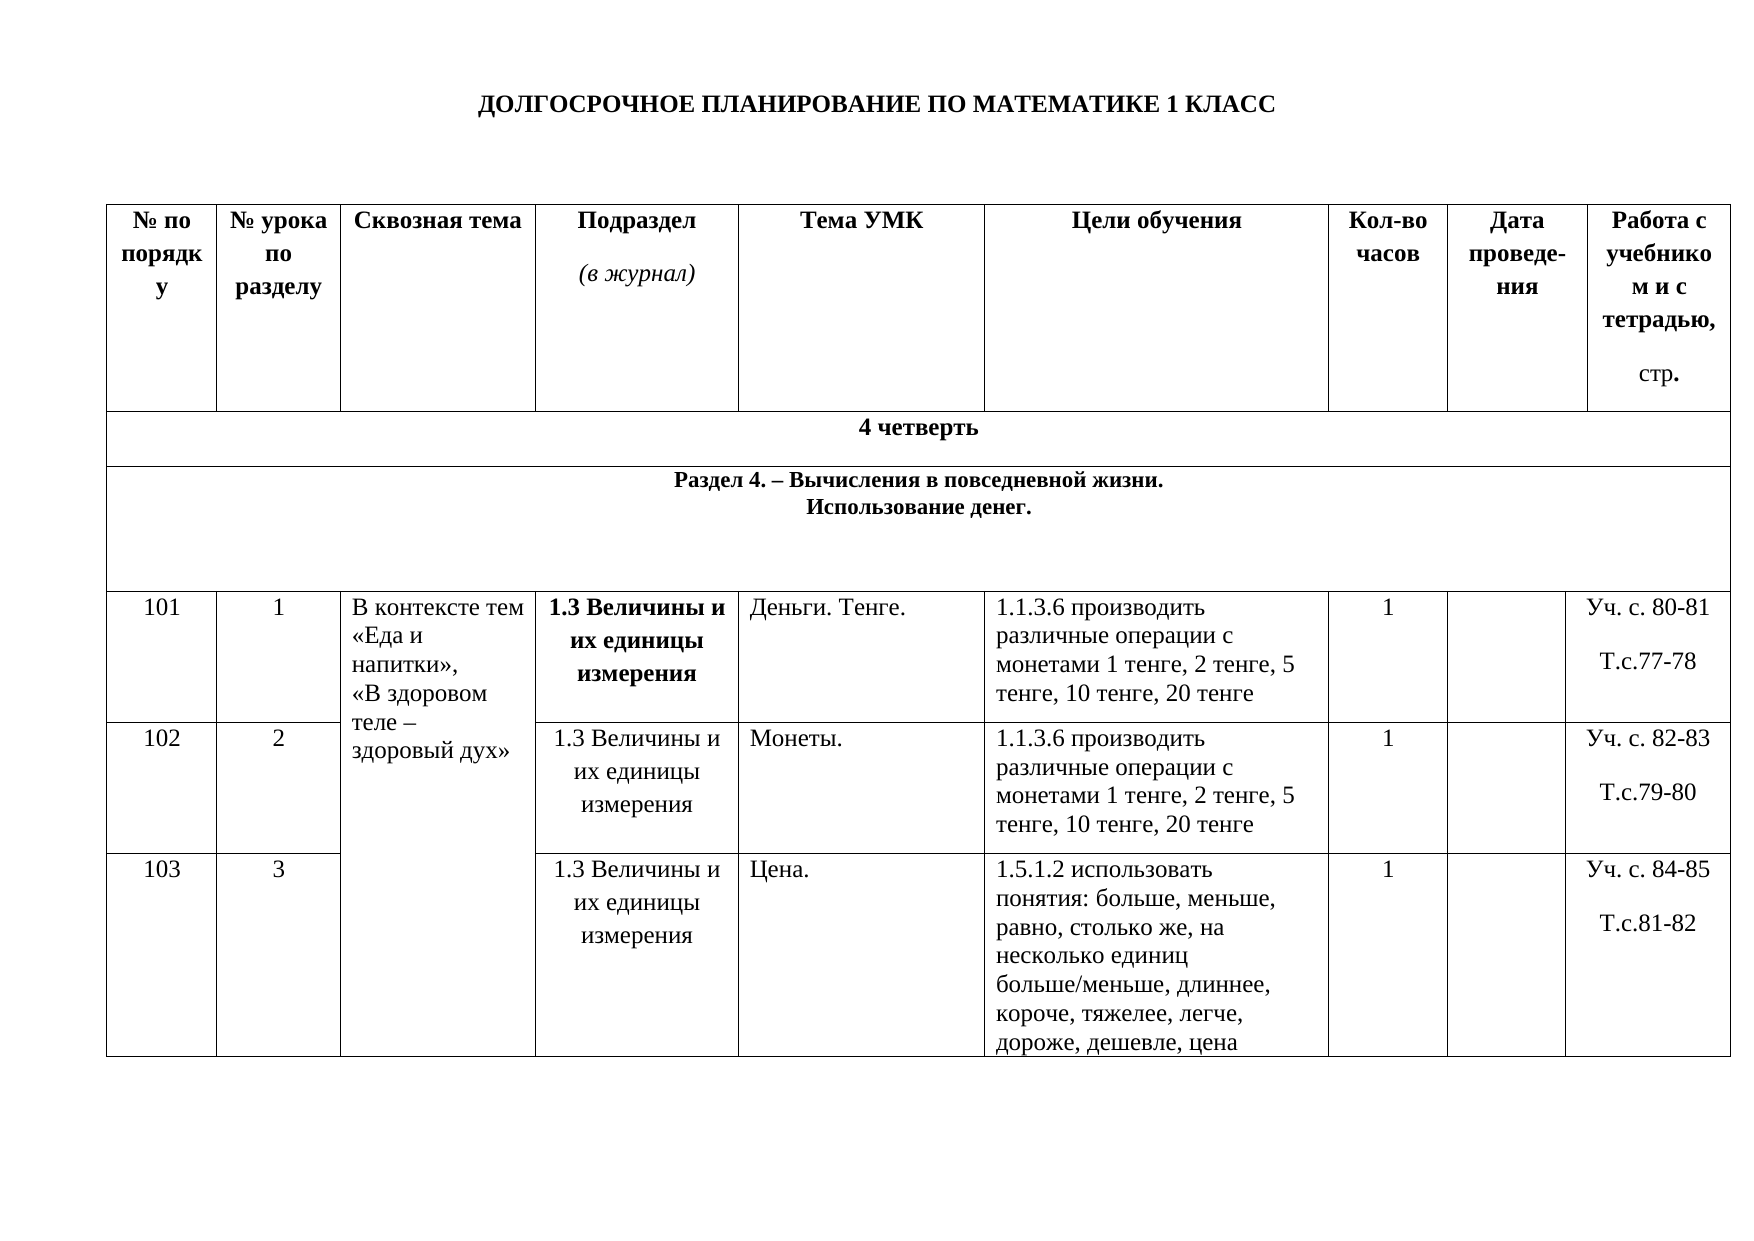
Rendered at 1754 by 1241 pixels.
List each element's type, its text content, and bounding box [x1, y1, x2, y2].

table_header Работа с учебником и с тетрадью, стр. [1588, 205, 1730, 411]
table_cell 4 четверть [107, 412, 1730, 466]
table_header № по порядку [107, 205, 216, 411]
table_cell [1448, 723, 1565, 853]
table_cell 1.3 Величины и их единицы измерения [536, 592, 738, 722]
table_cell 1 [217, 592, 340, 722]
table_cell Монеты. [739, 723, 984, 853]
table_cell 102 [107, 723, 216, 853]
table_header Подраздел (в журнал) [536, 205, 738, 411]
table_header Сквозная тема [341, 205, 535, 411]
table_cell 1 [1329, 592, 1447, 722]
table_cell Уч. с. 82-83 Т.с.79-80 [1566, 723, 1730, 853]
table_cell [536, 854, 738, 1056]
table_cell 1.1.3.6 производить различные операции с монетами 1 тенге, 2 тенге, 5 тенге, 10 тенге, 20 тенге [985, 592, 1328, 722]
table_cell В контексте тем «Еда и напитки», «В здоровом теле – здоровый дух» [341, 592, 535, 1056]
table_cell 103 [107, 854, 216, 1056]
table_cell Уч. с. 80-81 Т.с.77-78 [1566, 592, 1730, 722]
table_cell Деньги. Тенге. [739, 592, 984, 722]
table_cell 1 [1329, 854, 1447, 1056]
table_cell 2 [217, 723, 340, 853]
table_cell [985, 854, 1328, 1056]
table_cell 1.1.3.6 производить различные операции с монетами 1 тенге, 2 тенге, 5 тенге, 10 тенге, 20 тенге [985, 723, 1328, 853]
table_cell Раздел 4. – Вычисления в повседневной жизни. Использование денег. [107, 467, 1730, 591]
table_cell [1566, 854, 1730, 1056]
table_cell 1 [1329, 723, 1447, 853]
table_cell 1.3 Величины и их единицы измерения [536, 723, 738, 853]
table_cell 3 [217, 854, 340, 1056]
table_header Кол-во часов [1329, 205, 1447, 411]
table_header Тема УМК [739, 205, 984, 411]
table_cell Цена. [739, 854, 984, 1056]
table_header № урока по разделу [217, 205, 340, 411]
table_header Дата проведе-ния [1448, 205, 1587, 411]
table_cell [1448, 854, 1565, 1056]
text ДОЛГОСРОЧНОЕ ПЛАНИРОВАНИЕ ПО МАТЕМАТИКЕ 1 КЛАСС [118, 89, 1636, 117]
table_cell 101 [107, 592, 216, 722]
table_header Цели обучения [985, 205, 1328, 411]
table_cell [1448, 592, 1565, 722]
